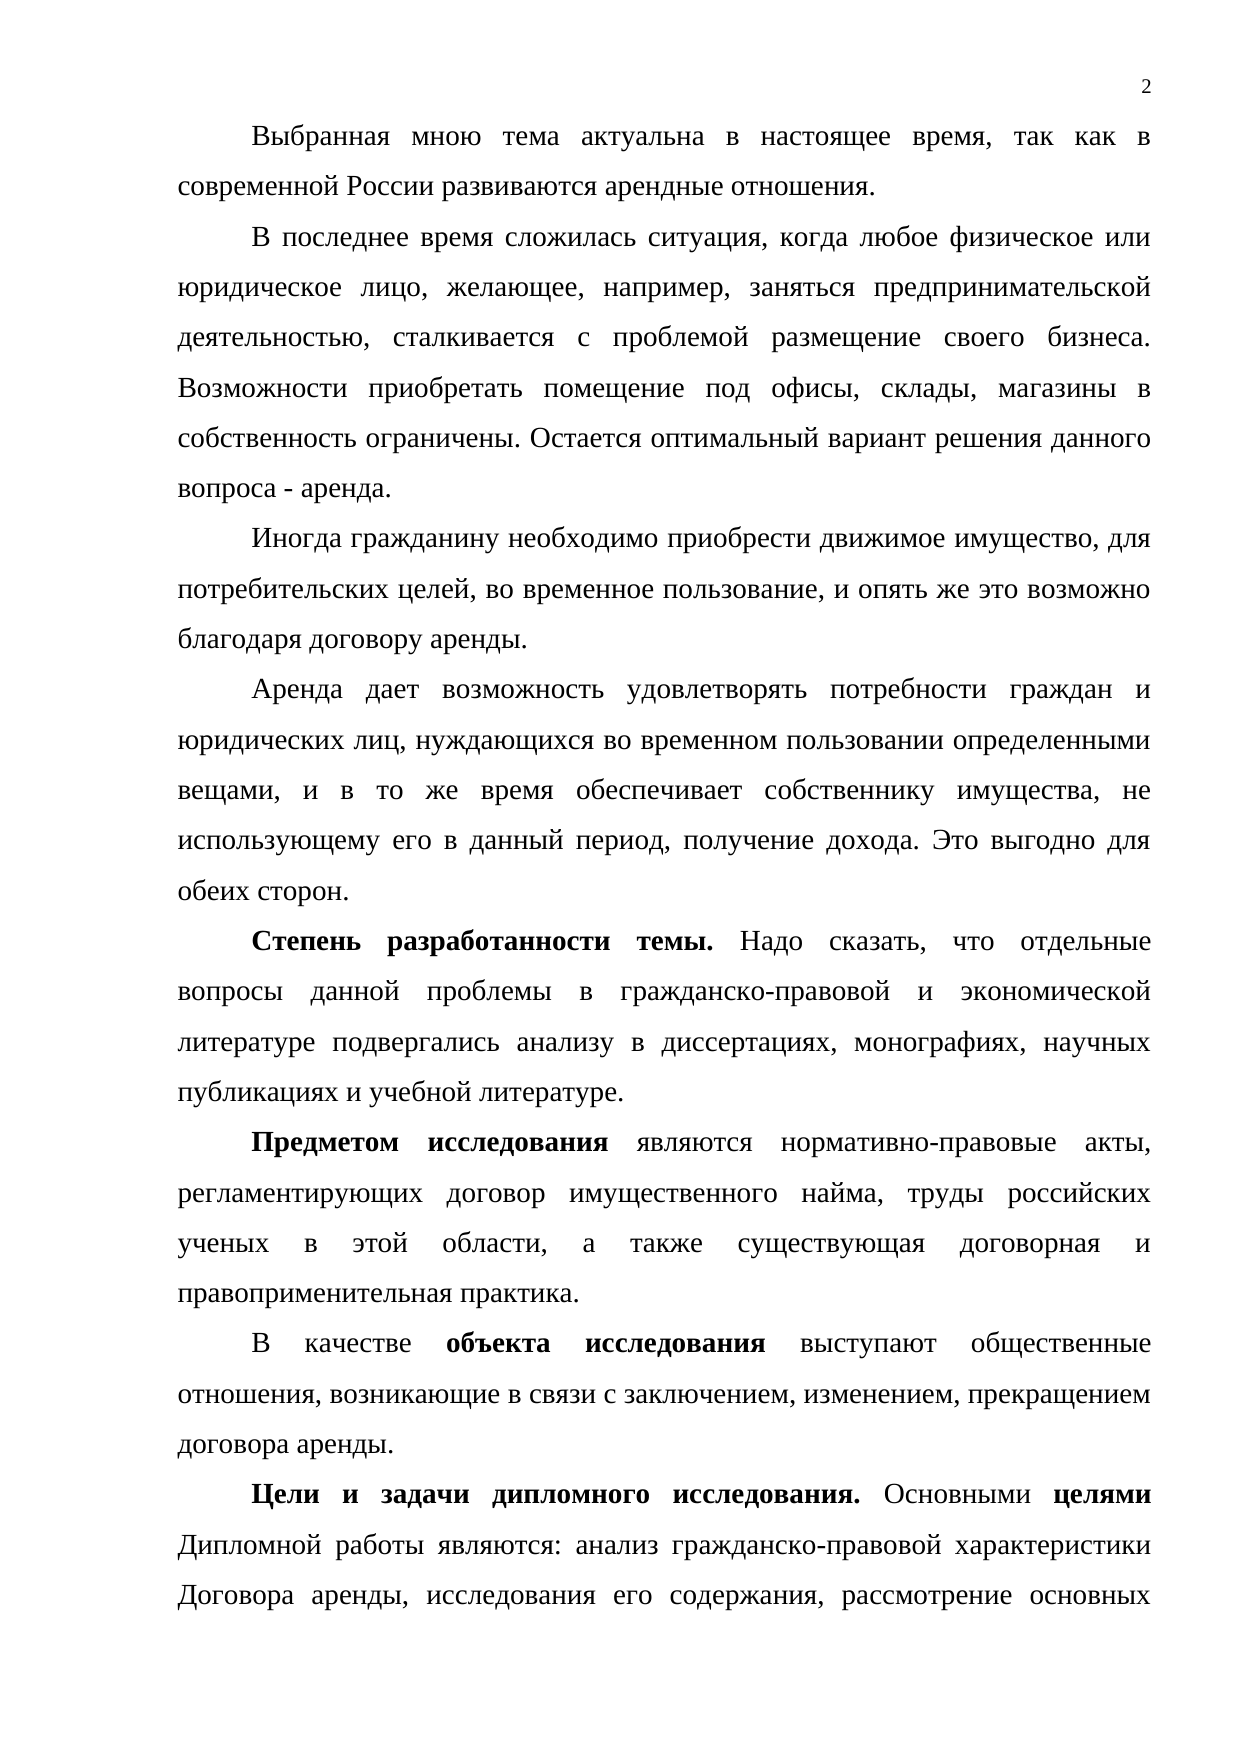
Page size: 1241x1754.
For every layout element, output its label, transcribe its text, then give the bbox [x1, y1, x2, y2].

text Иногда гражданину необходимо приобрести движимое имущество, для потребительских целей, во временное пользование, и опять же это возможно благодаря договору аренды. [177, 521, 1152, 655]
text Аренда дает возможность удовлетворять потребности граждан и юридических лиц, нуждающихся во временном пользовании определенными вещами, и в то же время обеспечивает собственнику имущества, не использующему его в данный период, получение дохода. Это выгодно для обеих сторон. [177, 672, 1152, 906]
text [177, 1477, 1152, 1611]
text В качестве объекта исследования выступают общественные отношения, возникающие в связи с заключением, изменением, прекращением договора аренды. [177, 1326, 1152, 1460]
text Степень разработанности темы. Надо сказать, что отдельные вопросы данной проблемы в гражданско-правовой и экономической литературе подвергались анализу в диссертациях, монографиях, научных публикациях и учебной литературе. [177, 923, 1152, 1108]
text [177, 118, 1152, 202]
text В последнее время сложилась ситуация, когда любое физическое или юридическое лицо, желающее, например, заняться предпринимательской деятельностью, сталкивается с проблемой размещение своего бизнеса. Возможности приобретать помещение под офисы, склады, магазины в собственность ограничены. Остается оптимальный вариант решения данного вопроса - аренда. [177, 219, 1152, 504]
text Предметом исследования являются нормативно-правовые акты, регламентирующих договор имущественного найма, труды российских ученых в этой области, а также существующая договорная и правоприменительная практика. [177, 1124, 1152, 1309]
